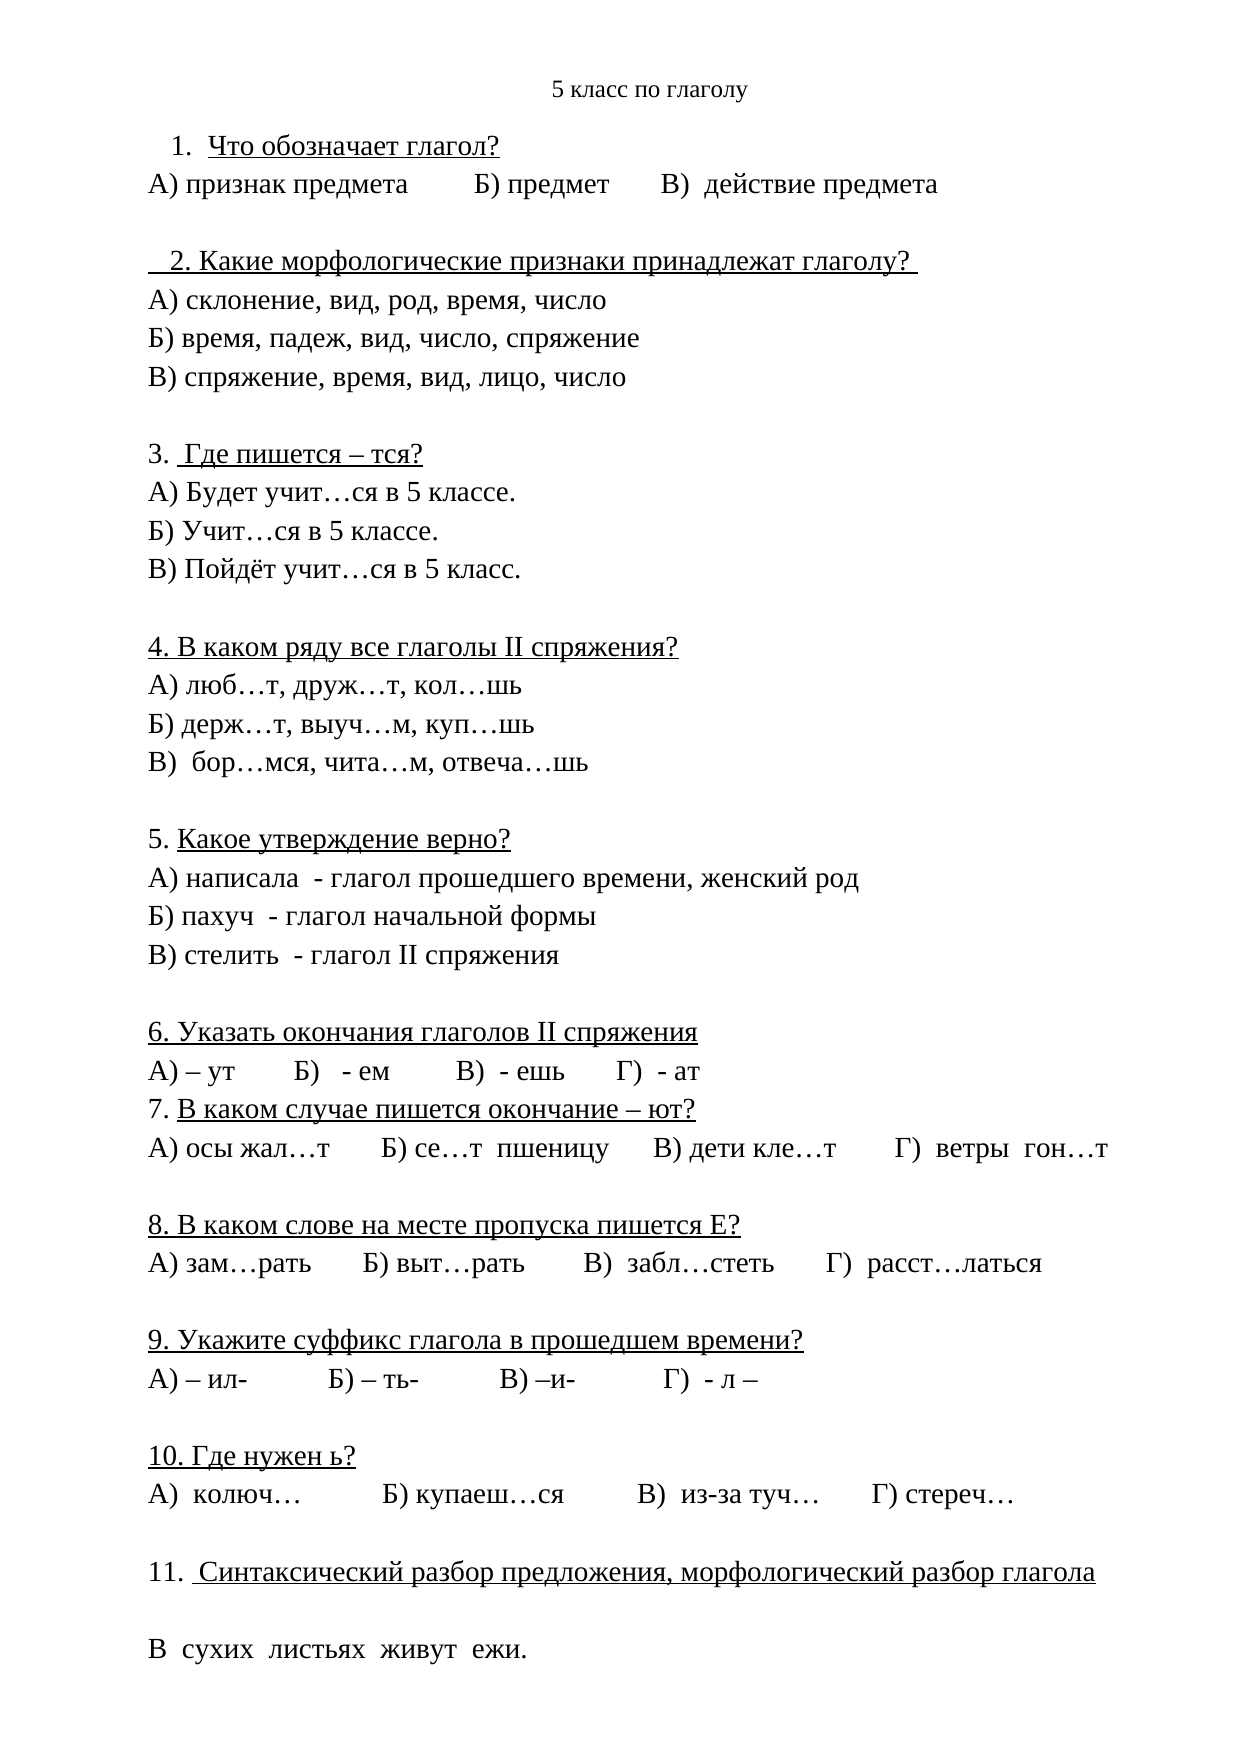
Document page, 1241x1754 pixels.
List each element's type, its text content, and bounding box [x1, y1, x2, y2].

list 10. Где нужен ь? [148, 1438, 1167, 1472]
list 3. Где пишется – тся? [148, 436, 1167, 469]
list В) спряжение, время, вид, лицо, число [148, 359, 1167, 392]
list 6. Указать окончания глаголов II спряжения [148, 1014, 1167, 1048]
list В) бор…мся, чита…м, отвеча…шь [148, 744, 1167, 778]
list А) – ил- Б) – ть- В) –и- Г) - л – [148, 1361, 1167, 1394]
list В) Пойдёт учит…ся в 5 класс. [148, 552, 1167, 585]
list А) зам…рать Б) выт…рать В) забл…стеть Г) расст…латься [148, 1245, 1167, 1279]
list В сухих листьях живут ежи. [148, 1631, 1167, 1664]
list А) Будет учит…ся в 5 классе. [148, 474, 1167, 508]
list А) написала - глагол прошедшего времени, женский род [148, 860, 1167, 893]
list Б) Учит…ся в 5 классе. [148, 513, 1167, 547]
list 11. Синтаксический разбор предложения, морфологический разбор глагола [148, 1554, 1167, 1587]
list А) люб…т, друж…т, кол…шь [148, 667, 1167, 701]
list 7. В каком случае пишется окончание – ют? [148, 1091, 1167, 1125]
text 5 класс по глаголу [133, 74, 1167, 103]
list А) признак предмета Б) предмет В) действие предмета [148, 166, 1167, 200]
list 9. Укажите суффикс глагола в прошедшем времени? [148, 1322, 1167, 1356]
list А) склонение, вид, род, время, число [148, 282, 1167, 315]
list Что обозначает глагол? [170, 128, 1167, 161]
list 2. Какие морфологические признаки принадлежат глаголу? [148, 243, 1167, 277]
list 5. Какое утверждение верно? [148, 821, 1167, 855]
list В) стелить - глагол II спряжения [148, 937, 1167, 971]
list А) – ут Б) - ем В) - ешь Г) - ат [148, 1053, 1167, 1086]
list Б) время, падеж, вид, число, спряжение [148, 320, 1167, 354]
list А) осы жал…т Б) се…т пшеницу В) дети кле…т Г) ветры гон…т [148, 1130, 1167, 1163]
list 8. В каком слове на месте пропуска пишется Е? [148, 1207, 1167, 1240]
list А) колюч… Б) купаеш…ся В) из-за туч… Г) стереч… [148, 1477, 1167, 1510]
list Б) пахуч - глагол начальной формы [148, 898, 1167, 932]
list 4. В каком ряду все глаголы II спряжения? [148, 629, 1167, 662]
list Б) держ…т, выуч…м, куп…шь [148, 706, 1167, 739]
